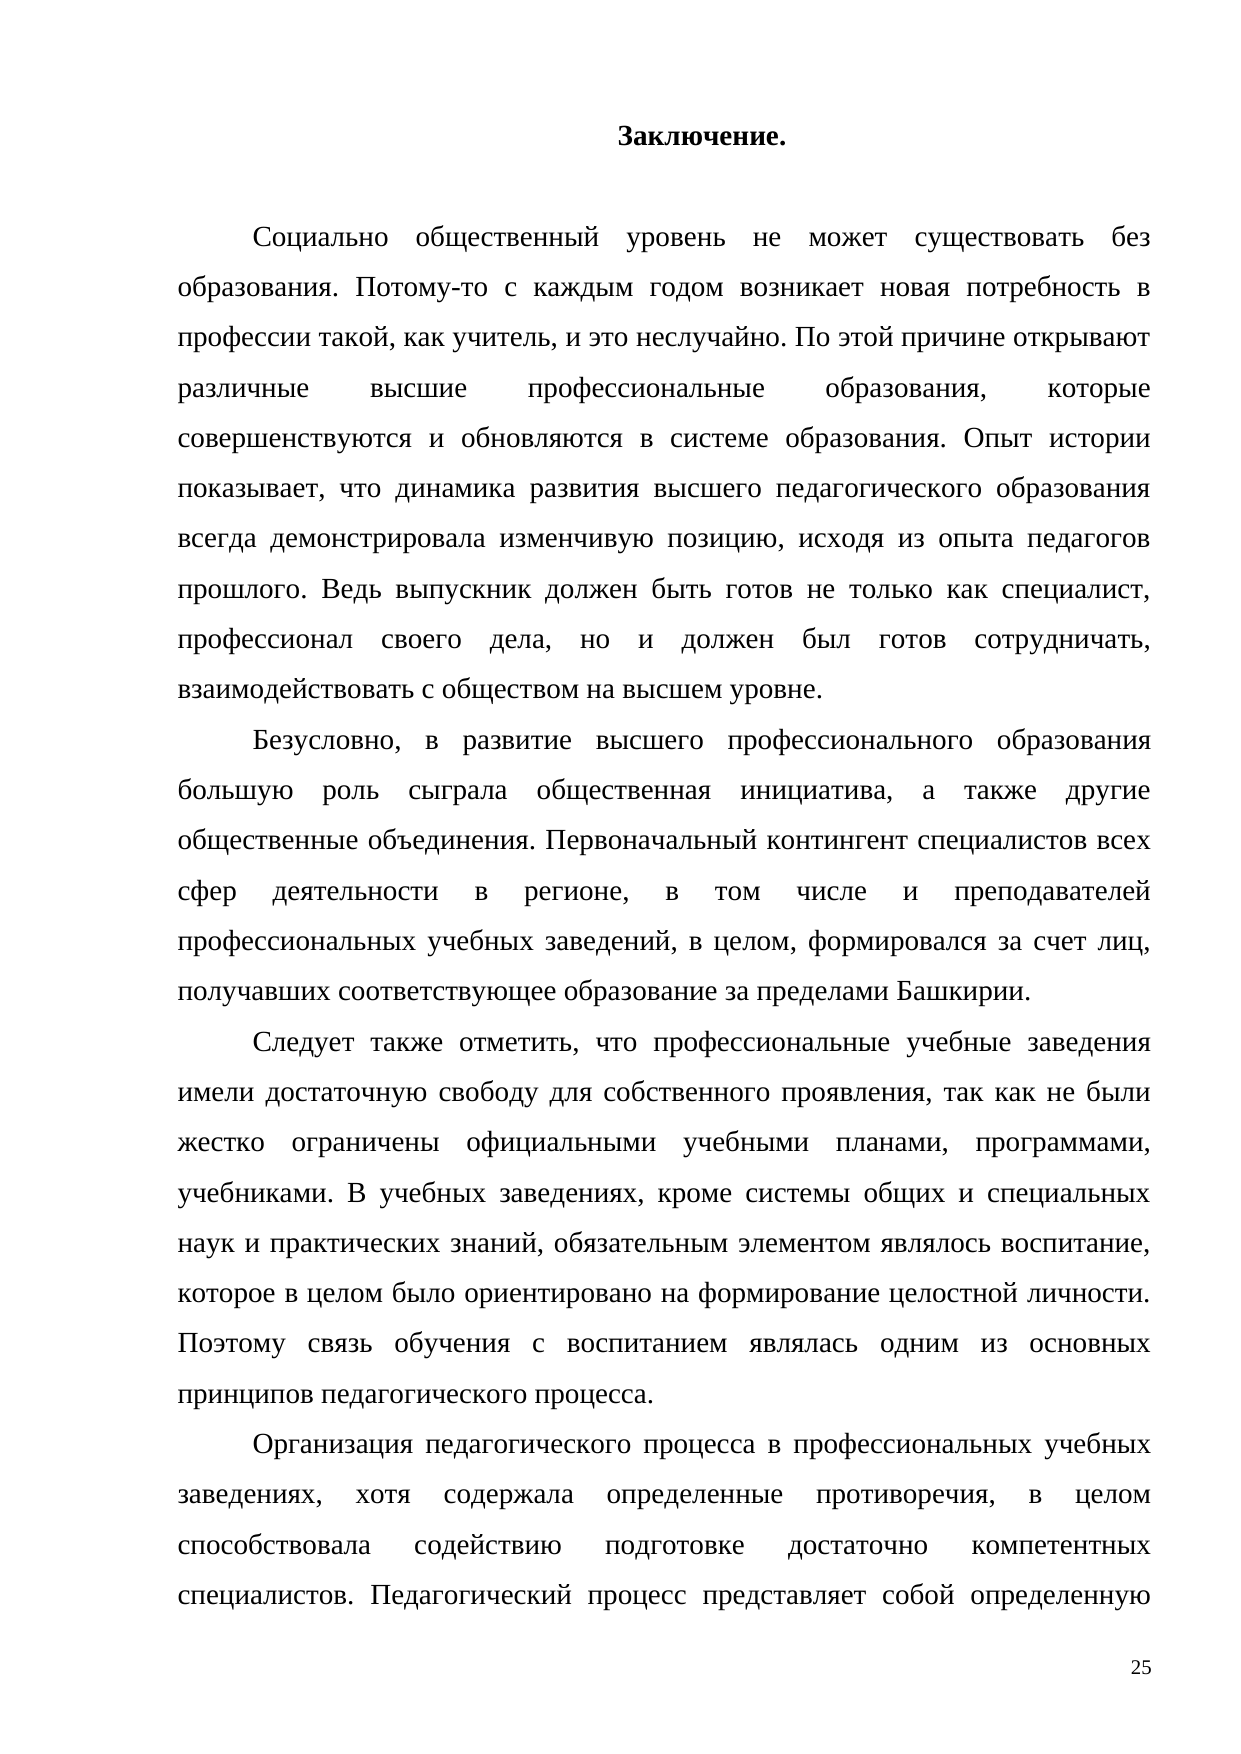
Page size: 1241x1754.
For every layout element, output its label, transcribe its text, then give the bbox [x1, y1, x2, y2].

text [177, 1426, 1152, 1611]
text Социально общественный уровень не может существовать без образования. Потому-то с каждым годом возникает новая потребность в профессии такой, как учитель, и это неслучайно. По этой причине открывают различные высшие профессиональные образования, которые совершенствуются и обновляются в системе образования. Опыт истории показывает, что динамика развития высшего педагогического образования всегда демонстрировала изменчивую позицию, исходя из опыта педагогов прошлого. Ведь выпускник должен быть готов не только как специалист, профессионал своего дела, но и должен был готов сотрудничать, взаимодействовать с обществом на высшем уровне. [177, 219, 1152, 705]
text Безусловно, в развитие высшего профессионального образования большую роль сыграла общественная инициатива, а также другие общественные объединения. Первоначальный контингент специалистов всех сфер деятельности в регионе, в том числе и преподавателей профессиональных учебных заведений, в целом, формировался за счет лиц, получавших соответствующее образование за пределами Башкирии. [177, 722, 1152, 1007]
text Следует также отметить, что профессиональные учебные заведения имели достаточную свободу для собственного проявления, так как не были жестко ограничены официальными учебными планами, программами, учебниками. В учебных заведениях, кроме системы общих и специальных наук и практических знаний, обязательным элементом являлось воспитание, которое в целом было ориентировано на формирование целостной личности. Поэтому связь обучения с воспитанием являлась одним из основных принципов педагогического процесса. [177, 1024, 1152, 1409]
text Заключение. [177, 118, 1152, 152]
